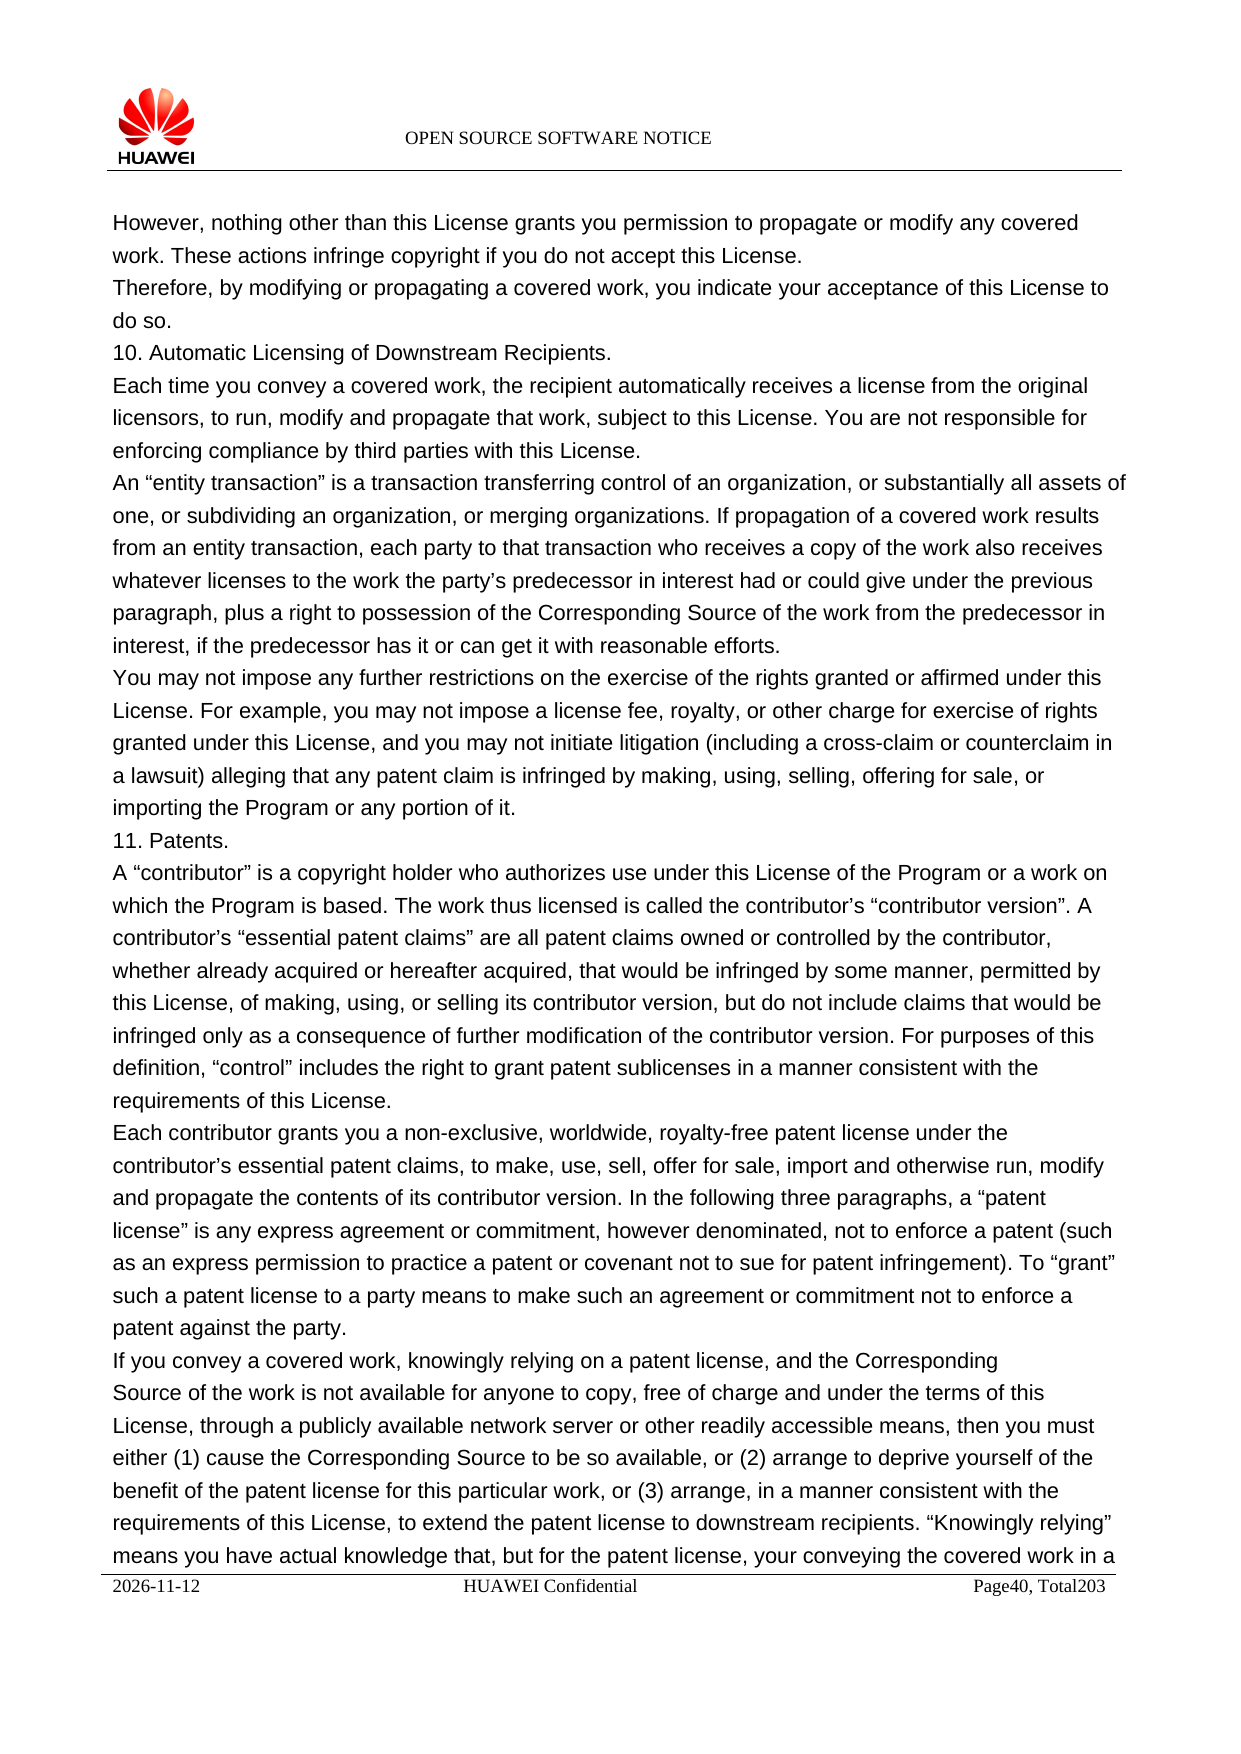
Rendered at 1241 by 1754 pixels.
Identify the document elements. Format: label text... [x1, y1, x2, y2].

text Each time you convey a covered work, the recipient automatically receives a license from the original licensors, to run, modify and propagate that work, subject to this License. You are not responsible for enforcing compliance by third parties with this License. [112, 369, 1128, 466]
text However, nothing other than this License grants you permission to propagate or modify any covered work. These actions infringe copyright if you do not accept this License. [112, 206, 1128, 271]
text You may not impose any further restrictions on the exercise of the rights granted or affirmed under this License. For example, you may not impose a license fee, royalty, or other charge for exercise of rights granted under this License, and you may not initiate litigation (including a cross-claim or counterclaim in a lawsuit) alleging that any patent claim is infringed by making, using, selling, offering for sale, or importing the Program or any portion of it. [112, 661, 1128, 824]
text An “entity transaction” is a transaction transferring control of an organization, or substantially all assets of one, or subdividing an organization, or merging organizations. If propagation of a covered work results from an entity transaction, each party to that transaction who receives a copy of the work also receives whatever licenses to the work the party’s predecessor in interest had or could give under the previous paragraph, plus a right to possession of the Corresponding Source of the work from the predecessor in interest, if the predecessor has it or can get it with reasonable efforts. [112, 466, 1128, 661]
text 10. Automatic Licensing of Downstream Recipients. [112, 336, 1128, 369]
text A “contributor” is a copyright holder who authorizes use under this License of the Program or a work on which the Program is based. The work thus licensed is called the contributor’s “contributor version”. A contributor’s “essential patent claims” are all patent claims owned or controlled by the contributor, whether already acquired or hereafter acquired, that would be infringed by some manner, permitted by this License, of making, using, or selling its contributor version, but do not include claims that would be infringed only as a consequence of further modification of the contributor version. For purposes of this definition, “control” includes the right to grant patent sublicenses in a manner consistent with the requirements of this License. [112, 856, 1128, 1116]
text Each contributor grants you a non-exclusive, worldwide, royalty-free patent license under the contributor’s essential patent claims, to make, use, sell, offer for sale, import and otherwise run, modify and propagate the contents of its contributor version. In the following three paragraphs, a “patent license” is any express agreement or commitment, however denominated, not to enforce a patent (such as an express permission to practice a patent or covenant not to sue for patent infringement). To “grant” such a patent license to a party means to make such an agreement or commitment not to enforce a patent against the party. [112, 1116, 1128, 1344]
text 11. Patents. [112, 824, 1128, 856]
text If you convey a covered work, knowingly relying on a patent license, and the Corresponding [112, 1344, 1128, 1376]
text Therefore, by modifying or propagating a covered work, you indicate your acceptance of this License to do so. [112, 271, 1128, 336]
picture [118, 88, 194, 164]
